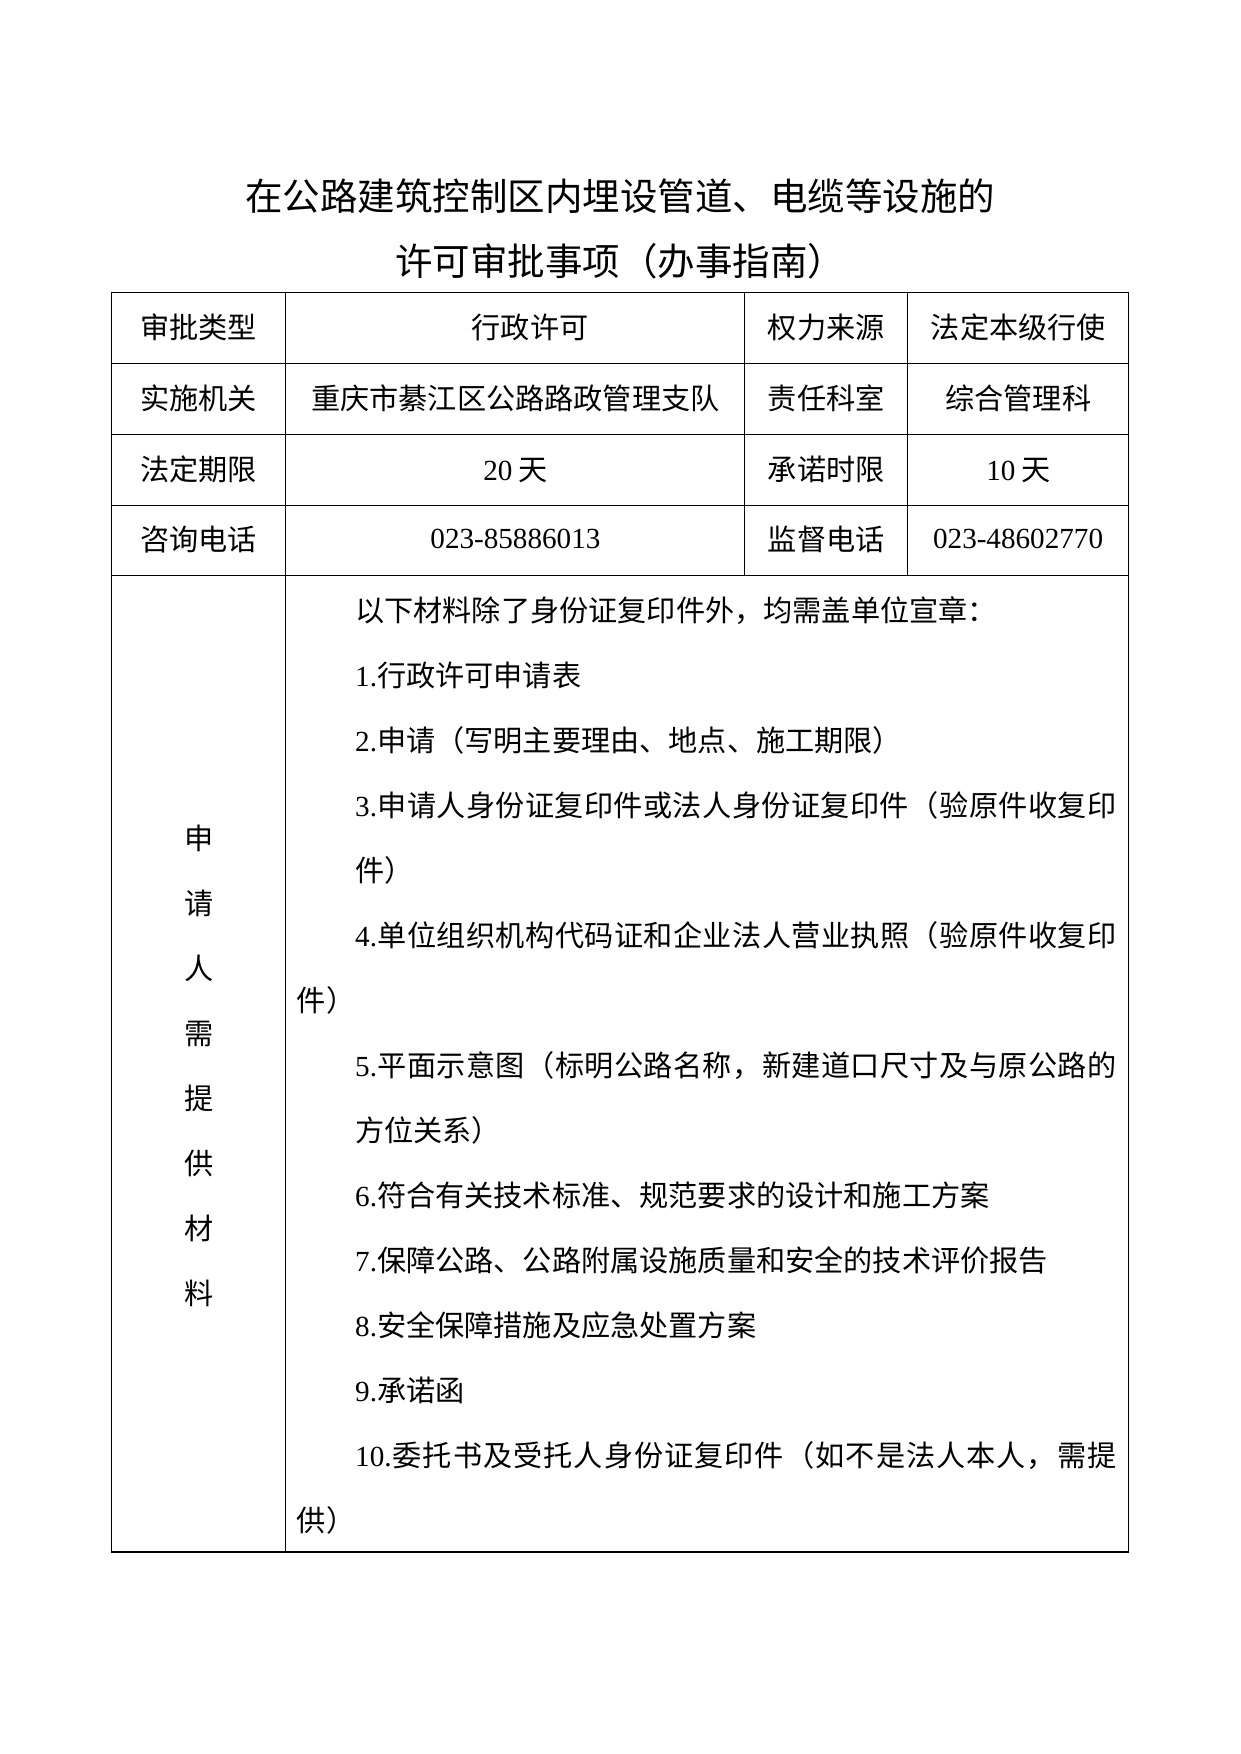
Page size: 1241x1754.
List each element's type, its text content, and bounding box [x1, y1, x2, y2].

text 许可审批事项（办事指南） [187, 227, 1053, 292]
table_header 权力来源 [745, 293, 907, 363]
text 在公路建筑控制区内埋设管道、电缆等设施的 [187, 162, 1053, 227]
table_header 审批类型 [112, 293, 285, 363]
table_cell 综合管理科 [908, 364, 1128, 434]
table_cell 法定期限 [112, 435, 285, 504]
table_header 法定本级行使 [908, 293, 1128, 363]
table_cell 承诺时限 [745, 435, 907, 504]
table_cell 监督电话 [745, 506, 907, 575]
table_cell 咨询电话 [112, 506, 285, 575]
table_header 行政许可 [286, 293, 744, 363]
table_cell 申 请 人 需 提 供 材 料 [112, 576, 285, 1551]
table_cell 023-85886013 [286, 506, 744, 575]
table_cell 责任科室 [745, 364, 907, 434]
table_cell 以下材料除了身份证复印件外，均需盖单位宣章： 1.行政许可申请表 2.申请（写明主要理由、地点、施工期限） 3.申请人身份证复印件或法人身份证复印件（验原件收复印件） 4.单位组织机构代码证和企业法人营业执照（验原件收复印件） 5.平面示意图（标明公路名称，新建道口尺寸及与原公路的方位关系） 6.符合有关技术标准、规范要求的设计和施工方案 7.保障公路、公路附属设施质量和安全的技术评价报告 8.安全保障措施及应急处置方案 9.承诺函 10.委托书及受托人身份证复印件（如不是法人本人，需提供） [286, 576, 1128, 1551]
table_cell 重庆市綦江区公路路政管理支队 [286, 364, 744, 434]
table_cell 10天 [908, 435, 1128, 504]
table_cell 实施机关 [112, 364, 285, 434]
table_cell 20天 [286, 435, 744, 504]
table_cell 023-48602770 [908, 506, 1128, 575]
